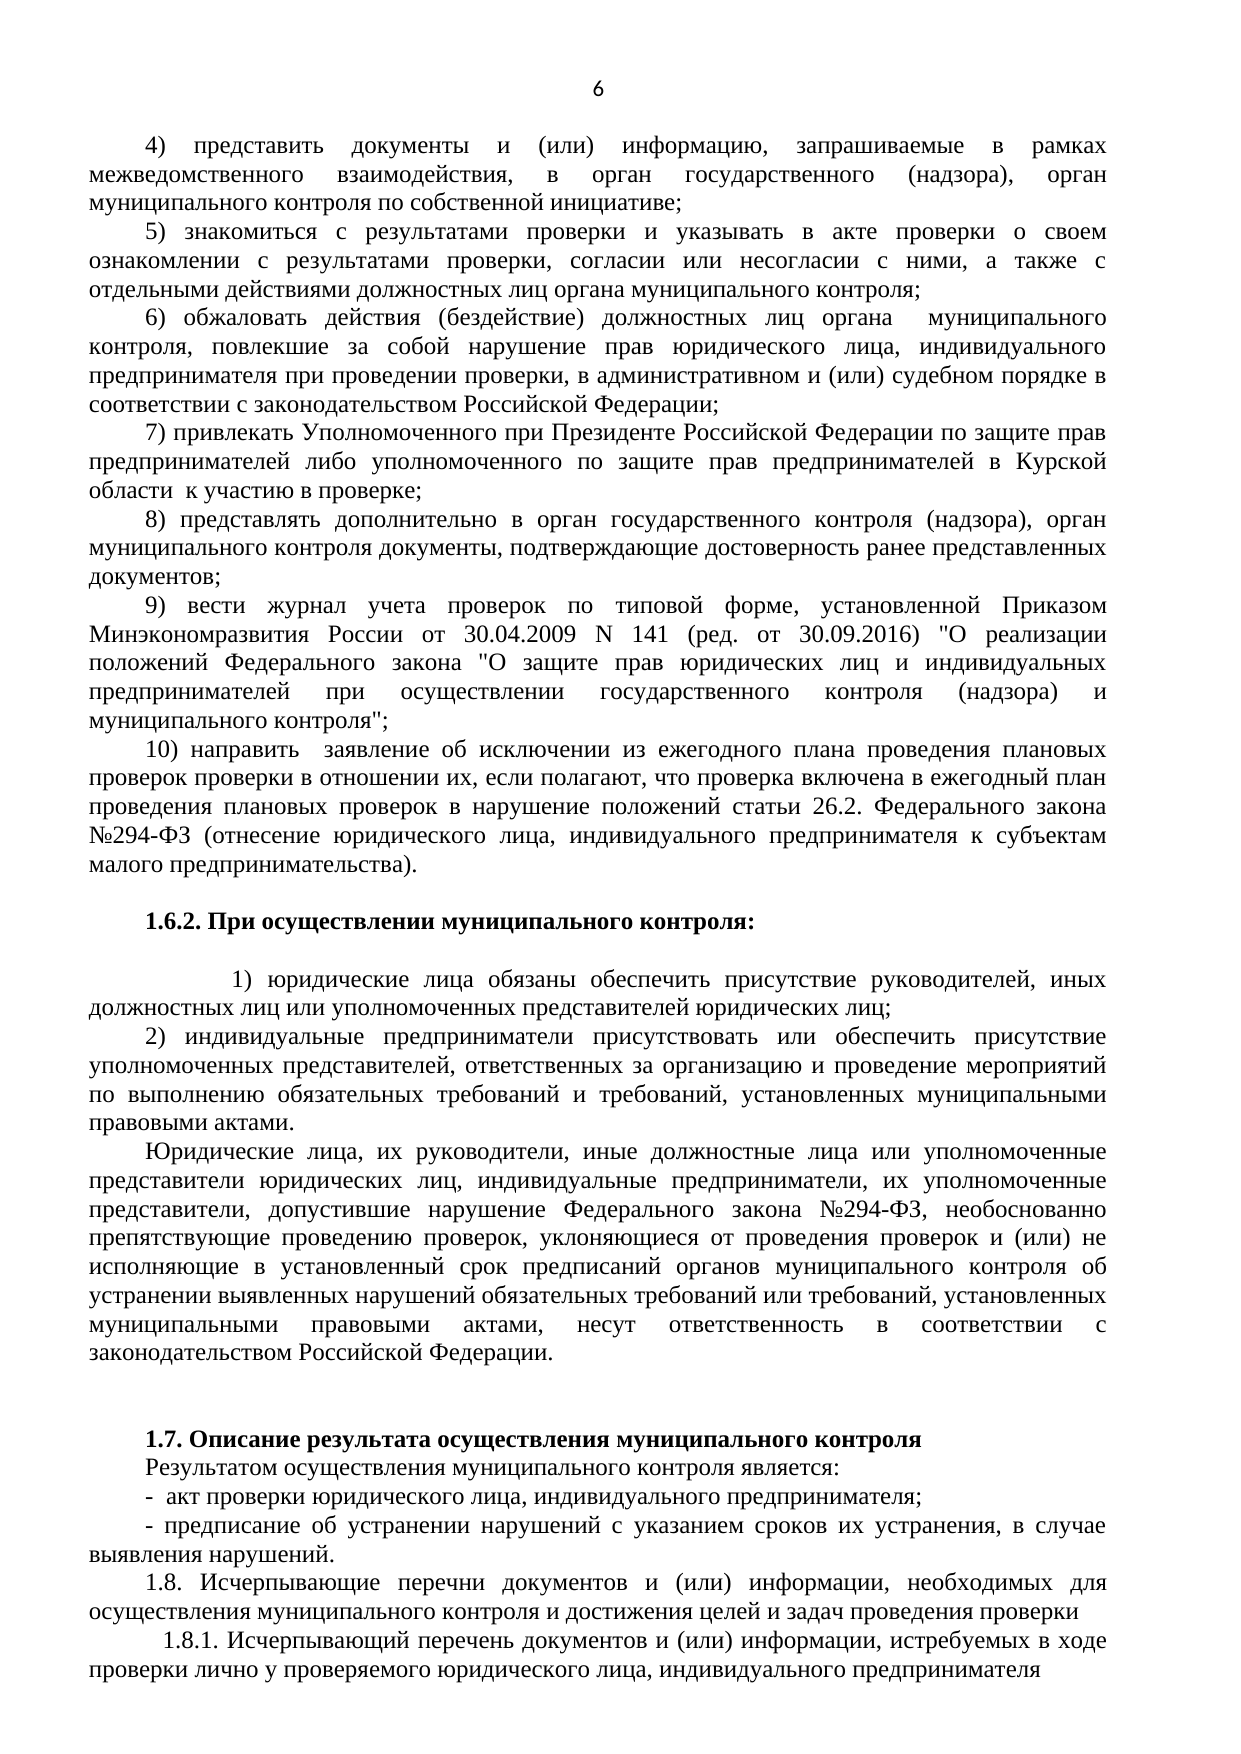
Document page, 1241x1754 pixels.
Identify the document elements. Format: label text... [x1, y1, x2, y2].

text - акт проверки юридического лица, индивидуального предпринимателя; [89, 1481, 1107, 1510]
text 1.8. Исчерпывающие перечни документов и (или) информации, необходимых для осуществления муниципального контроля и достижения целей и задач проведения проверки [89, 1567, 1107, 1625]
text 1.8.1. Исчерпывающий перечень документов и (или) информации, истребуемых в ходе проверки лично у проверяемого юридического лица, индивидуального предпринимателя [89, 1625, 1107, 1682]
text 8) представлять дополнительно в орган государственного контроля (надзора), орган муниципального контроля документы, подтверждающие достоверность ранее представленных документов; [89, 504, 1107, 590]
text 7) привлекать Уполномоченного при Президенте Российской Федерации по защите прав предпринимателей либо уполномоченного по защите прав предпринимателей в Курской области к участию в проверке; [89, 417, 1107, 504]
text 1.6.2. При осуществлении муниципального контроля: [89, 906, 1107, 935]
text 1.7. Описание результата осуществления муниципального контроля [89, 1424, 1107, 1452]
text 1) юридические лица обязаны обеспечить присутствие руководителей, иных должностных лиц или уполномоченных представителей юридических лиц; [89, 964, 1107, 1021]
text 5) знакомиться с результатами проверки и указывать в акте проверки о своем ознакомлении с результатами проверки, согласии или несогласии с ними, а также с отдельными действиями должностных лиц органа муниципального контроля; [89, 216, 1107, 302]
text - предписание об устранении нарушений с указанием сроков их устранения, в случае выявления нарушений. [89, 1510, 1107, 1567]
text 9) вести журнал учета проверок по типовой форме, установленной Приказом Минэкономразвития России от 30.04.2009 N 141 (ред. от 30.09.2016) "О реализации положений Федерального закона "О защите прав юридических лиц и индивидуальных предпринимателей при осуществлении государственного контроля (надзора) и муниципального контроля"; [89, 590, 1107, 734]
text 2) индивидуальные предприниматели присутствовать или обеспечить присутствие уполномоченных представителей, ответственных за организацию и проведение мероприятий по выполнению обязательных требований и требований, установленных муниципальными правовыми актами. [89, 1021, 1107, 1136]
text 10) направить заявление об исключении из ежегодного плана проведения плановых проверок проверки в отношении их, если полагают, что проверка включена в ежегодный план проведения плановых проверок в нарушение положений статьи 26.2. Федерального закона №294-ФЗ (отнесение юридического лица, индивидуального предпринимателя к субъектам малого предпринимательства). [89, 734, 1107, 877]
text Результатом осуществления муниципального контроля является: [89, 1452, 1107, 1481]
text Юридические лица, их руководители, иные должностные лица или уполномоченные представители юридических лиц, индивидуальные предприниматели, их уполномоченные представители, допустившие нарушение Федерального закона №294-ФЗ, необоснованно препятствующие проведению проверок, уклоняющиеся от проведения проверок и (или) не исполняющие в установленный срок предписаний органов муниципального контроля об устранении выявленных нарушений обязательных требований или требований, установленных муниципальными правовыми актами, несут ответственность в соответствии с законодательством Российской Федерации. [89, 1136, 1107, 1366]
text 6) обжаловать действия (бездействие) должностных лиц органа муниципального контроля, повлекшие за собой нарушение прав юридического лица, индивидуального предпринимателя при проведении проверки, в административном и (или) судебном порядке в соответствии с законодательством Российской Федерации; [89, 302, 1107, 417]
text 4) представить документы и (или) информацию, запрашиваемые в рамках межведомственного взаимодействия, в орган государственного (надзора), орган муниципального контроля по собственной инициативе; [89, 130, 1107, 216]
